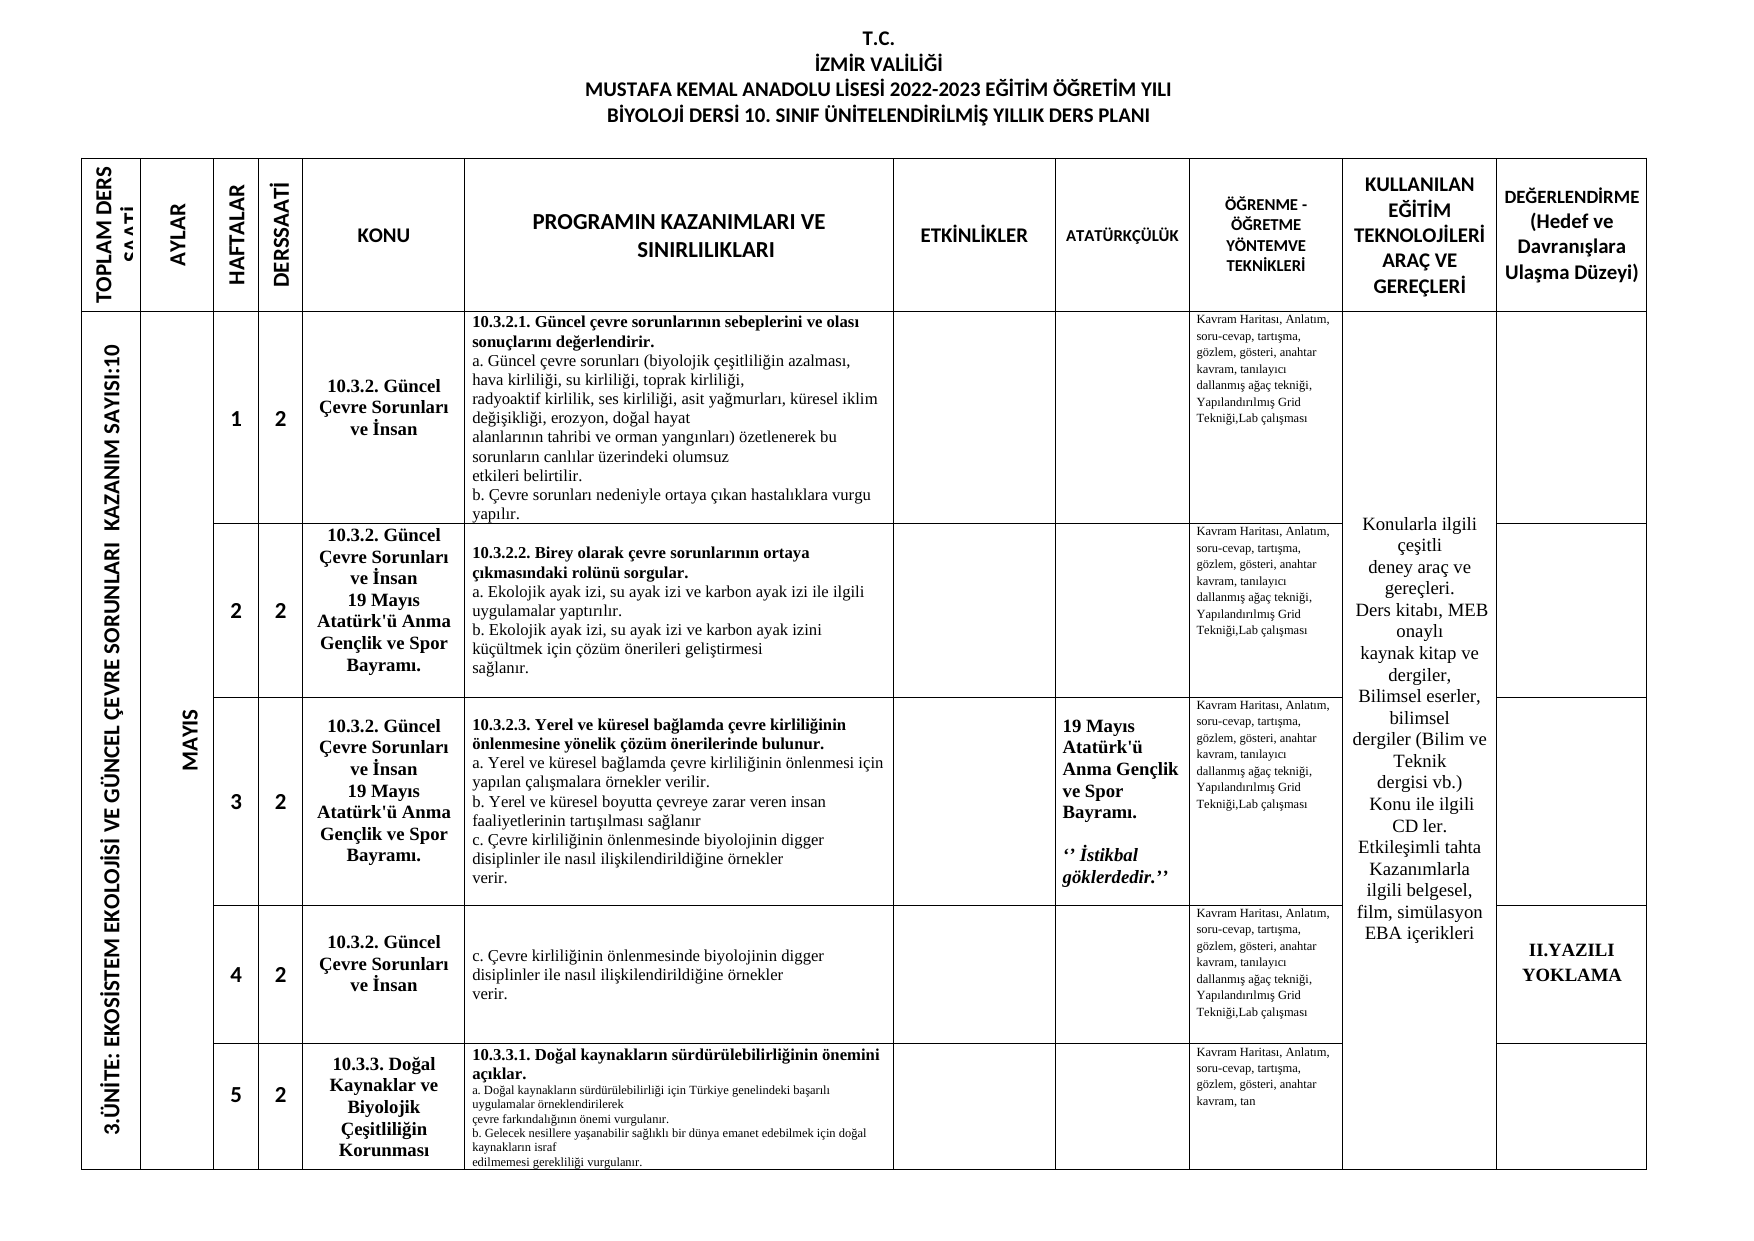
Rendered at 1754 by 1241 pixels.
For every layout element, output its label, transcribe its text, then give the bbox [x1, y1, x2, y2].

table_cell TOPLAM DERS SAATİ [82, 159, 140, 311]
table_cell 2 [259, 906, 302, 1043]
table_cell 2 [259, 698, 302, 904]
table_cell ÖĞRENME -ÖĞRETME YÖNTEMVE TEKNİKLERİ [1190, 159, 1342, 311]
table_cell [1056, 312, 1189, 523]
table_cell KONU [303, 159, 464, 311]
table_cell [1056, 1044, 1189, 1169]
table_cell PROGRAMIN KAZANIMLARI VE SINIRLILIKLARI [465, 159, 893, 311]
table_cell [1497, 524, 1646, 697]
table_cell Kavram Haritası, Anlatım, soru-cevap, tartışma, gözlem, gösteri, anahtar kavram, tan [1190, 1044, 1342, 1169]
table_cell [894, 524, 1055, 697]
table_cell 2 [259, 524, 302, 697]
table_cell 10.3.2.1. Güncel çevre sorunlarının sebeplerini ve olası sonuçlarını değerlendirir. a. Güncel çevre sorunları (biyolojik çeşitliliğin azalması, hava kirliliği, su kirliliği, toprak kirliliği, radyoaktif kirlilik, ses kirliliği, asit yağmurları, küresel iklim değişikliği, erozyon, doğal hayat alanlarının tahribi ve orman yangınları) özetlenerek bu sorunların canlılar üzerindeki olumsuz etkileri belirtilir. b. Çevre sorunları nedeniyle ortaya çıkan hastalıklara vurgu yapılır. [465, 312, 893, 523]
table_cell [1056, 524, 1189, 697]
table_cell 2 [259, 1044, 302, 1169]
table_cell ETKİNLİKLER [894, 159, 1055, 311]
table_cell [894, 698, 1055, 904]
table_cell 5 [214, 1044, 258, 1169]
table_cell ATATÜRKÇÜLÜK [1056, 159, 1189, 311]
table_cell [1497, 312, 1646, 523]
table_cell 10.3.2. Güncel Çevre Sorunları ve İnsan [303, 906, 464, 1043]
table_cell AYLAR [141, 159, 213, 311]
table_cell MAYIS [141, 312, 213, 1169]
table_cell 3 [214, 698, 258, 904]
table_cell 10.3.3.1. Doğal kaynakların sürdürülebilirliğinin önemini açıklar. a. Doğal kaynakların sürdürülebilirliği için Türkiye genelindeki başarılı uygulamalar örneklendirilerek çevre farkındalığının önemi vurgulanır. b. Gelecek nesillere yaşanabilir sağlıklı bir dünya emanet edebilmek için doğal kaynakların israf edilmemesi gerekliliği vurgulanır. [465, 1044, 893, 1169]
table_cell 10.3.3. Doğal Kaynaklar ve Biyolojik Çeşitliliğin Korunması [303, 1044, 464, 1169]
table_cell [894, 906, 1055, 1043]
table_cell [894, 312, 1055, 523]
table_cell 1 [214, 312, 258, 523]
table_cell 19 Mayıs Atatürk'ü Anma Gençlik ve Spor Bayramı. ‘’ İstikbal göklerdedir.’’ [1056, 698, 1189, 904]
table_cell 10.3.2. Güncel Çevre Sorunları ve İnsan [303, 312, 464, 523]
table_cell [1056, 906, 1189, 1043]
table_cell 10.3.2.2. Birey olarak çevre sorunlarının ortaya çıkmasındaki rolünü sorgular. a. Ekolojik ayak izi, su ayak izi ve karbon ayak izi ile ilgili uygulamalar yaptırılır. b. Ekolojik ayak izi, su ayak izi ve karbon ayak izini küçültmek için çözüm önerileri geliştirmesi sağlanır. [465, 524, 893, 697]
table_cell [1497, 698, 1646, 904]
table_cell c. Çevre kirliliğinin önlenmesinde biyolojinin digger disiplinler ile nasıl ilişkilendirildiğine örnekler verir. [465, 906, 893, 1043]
table_cell 2 [259, 312, 302, 523]
table_cell 10.3.2. Güncel Çevre Sorunları ve İnsan 19 Mayıs Atatürk'ü Anma Gençlik ve Spor Bayramı. [303, 698, 464, 904]
table_cell 2 [214, 524, 258, 697]
table_cell 4 [214, 906, 258, 1043]
table_cell DEĞERLENDİRME (Hedef ve Davranışlara Ulaşma Düzeyi) [1497, 159, 1646, 311]
table_cell [1497, 1044, 1646, 1169]
table_cell KULLANILAN EĞİTİM TEKNOLOJİLERİ ARAÇ VE GEREÇLERİ [1343, 159, 1496, 311]
table_cell II.YAZILI YOKLAMA [1497, 906, 1646, 1043]
table_cell 3.ÜNİTE: EKOSİSTEM EKOLOJİSİ VE GÜNCEL ÇEVRE SORUNLARI KAZANIM SAYISI:10 [82, 312, 140, 1169]
table_cell [894, 1044, 1055, 1169]
table_cell HAFTALAR [214, 159, 258, 311]
table_cell DERSSAATİ [259, 159, 302, 311]
table_cell 10.3.2.3. Yerel ve küresel bağlamda çevre kirliliğinin önlenmesine yönelik çözüm önerilerinde bulunur. a. Yerel ve küresel bağlamda çevre kirliliğinin önlenmesi için yapılan çalışmalara örnekler verilir. b. Yerel ve küresel boyutta çevreye zarar veren insan faaliyetlerinin tartışılması sağlanır c. Çevre kirliliğinin önlenmesinde biyolojinin digger disiplinler ile nasıl ilişkilendirildiğine örnekler verir. [465, 698, 893, 904]
table_cell 10.3.2. Güncel Çevre Sorunları ve İnsan 19 Mayıs Atatürk'ü Anma Gençlik ve Spor Bayramı. [303, 524, 464, 697]
